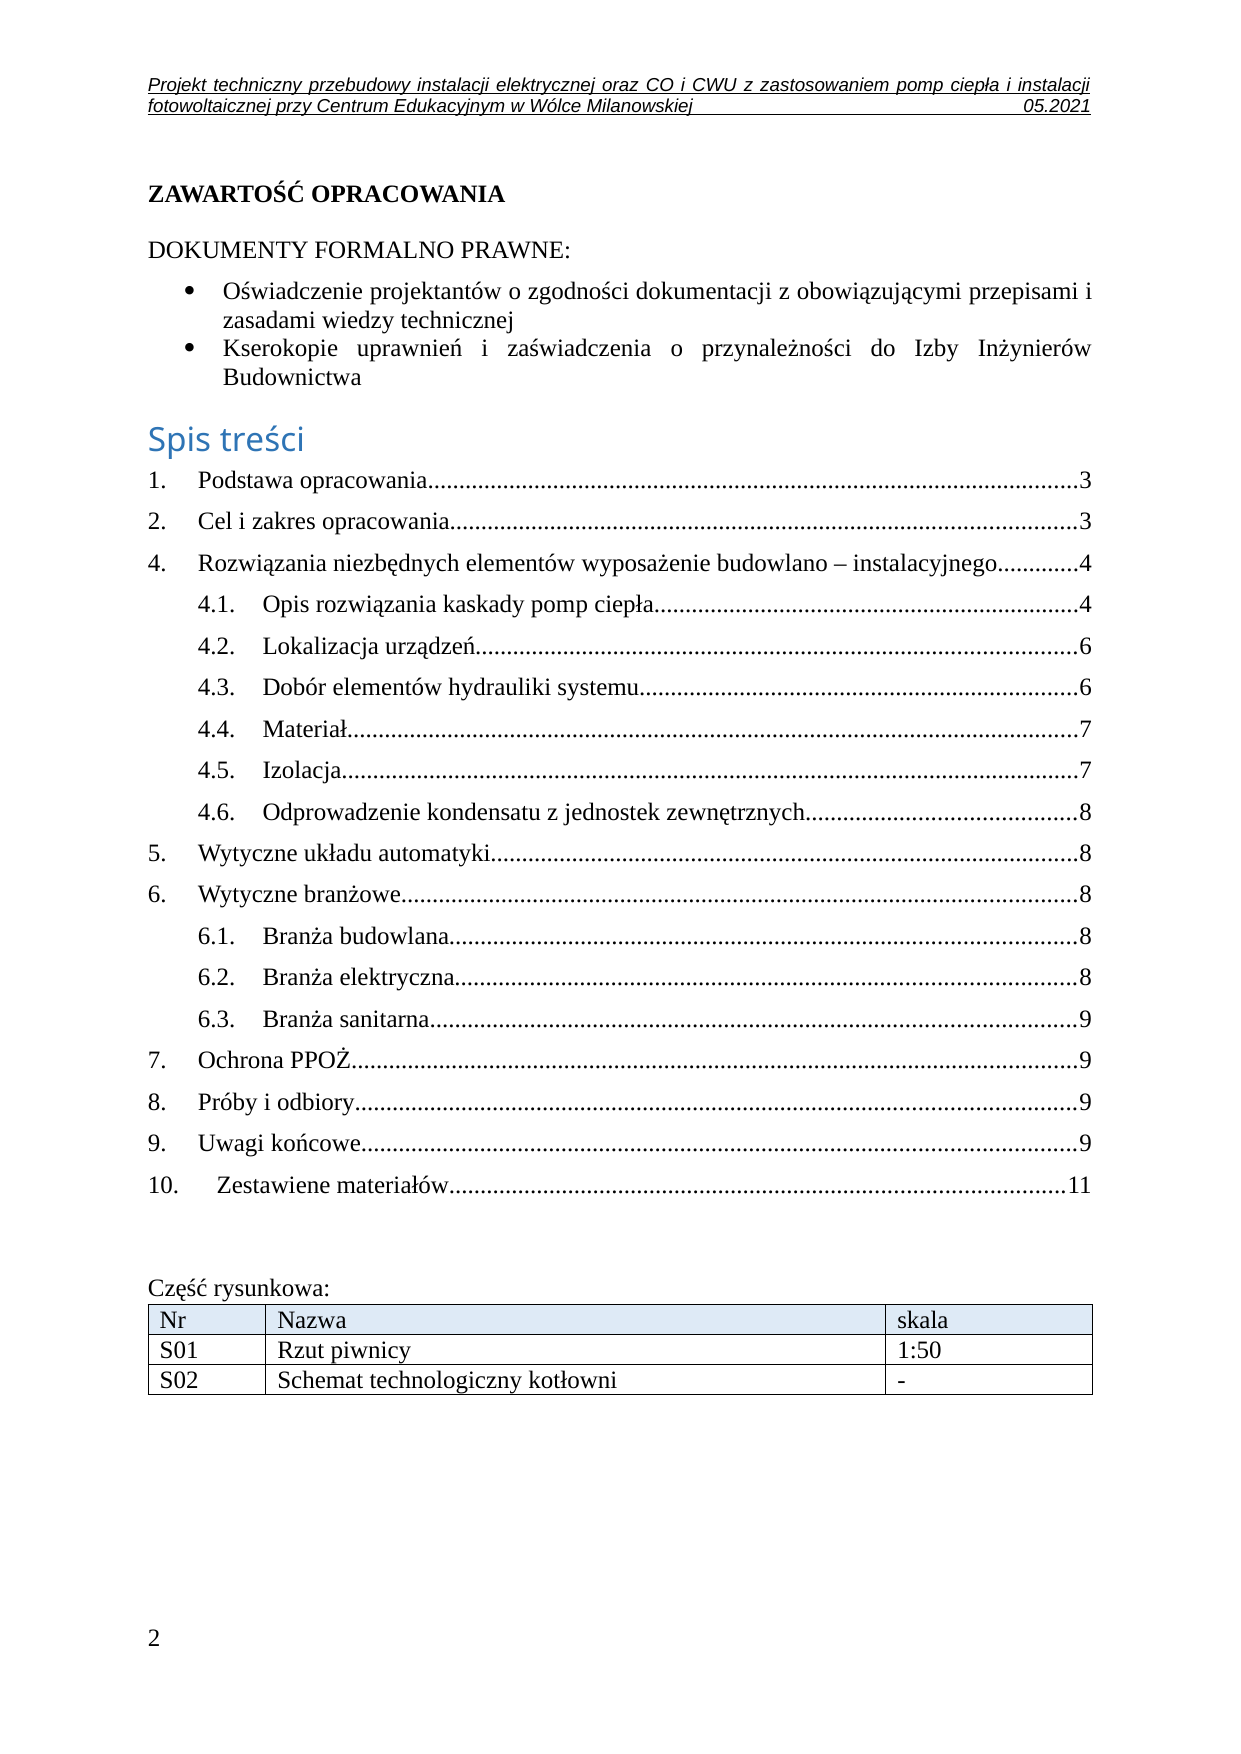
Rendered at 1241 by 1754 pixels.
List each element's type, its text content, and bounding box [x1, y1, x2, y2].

table_header Nazwa [266, 1305, 885, 1334]
table_header skala [886, 1305, 1092, 1334]
text DOKUMENTY FORMALNO PRAWNE: [148, 235, 1093, 263]
table_cell - [886, 1365, 1092, 1394]
table_cell S01 [149, 1335, 265, 1364]
table_cell Rzut piwnicy [266, 1335, 885, 1364]
list Kserokopie uprawnień i zaświadczenia o przynależności do Izby Inżynierów Budownictwa [185, 333, 1093, 391]
list Oświadczenie projektantów o zgodności dokumentacji z obowiązującymi przepisami i zasadami wiedzy technicznej [185, 276, 1093, 333]
table_cell Schemat technologiczny kotłowni [266, 1365, 885, 1394]
text ZAWARTOŚĆ OPRACOWANIA [148, 179, 1093, 207]
table_cell 1:50 [886, 1335, 1092, 1364]
table_cell S02 [149, 1365, 265, 1394]
text Część rysunkowa: [148, 1273, 1093, 1302]
table_header Nr [149, 1305, 265, 1334]
